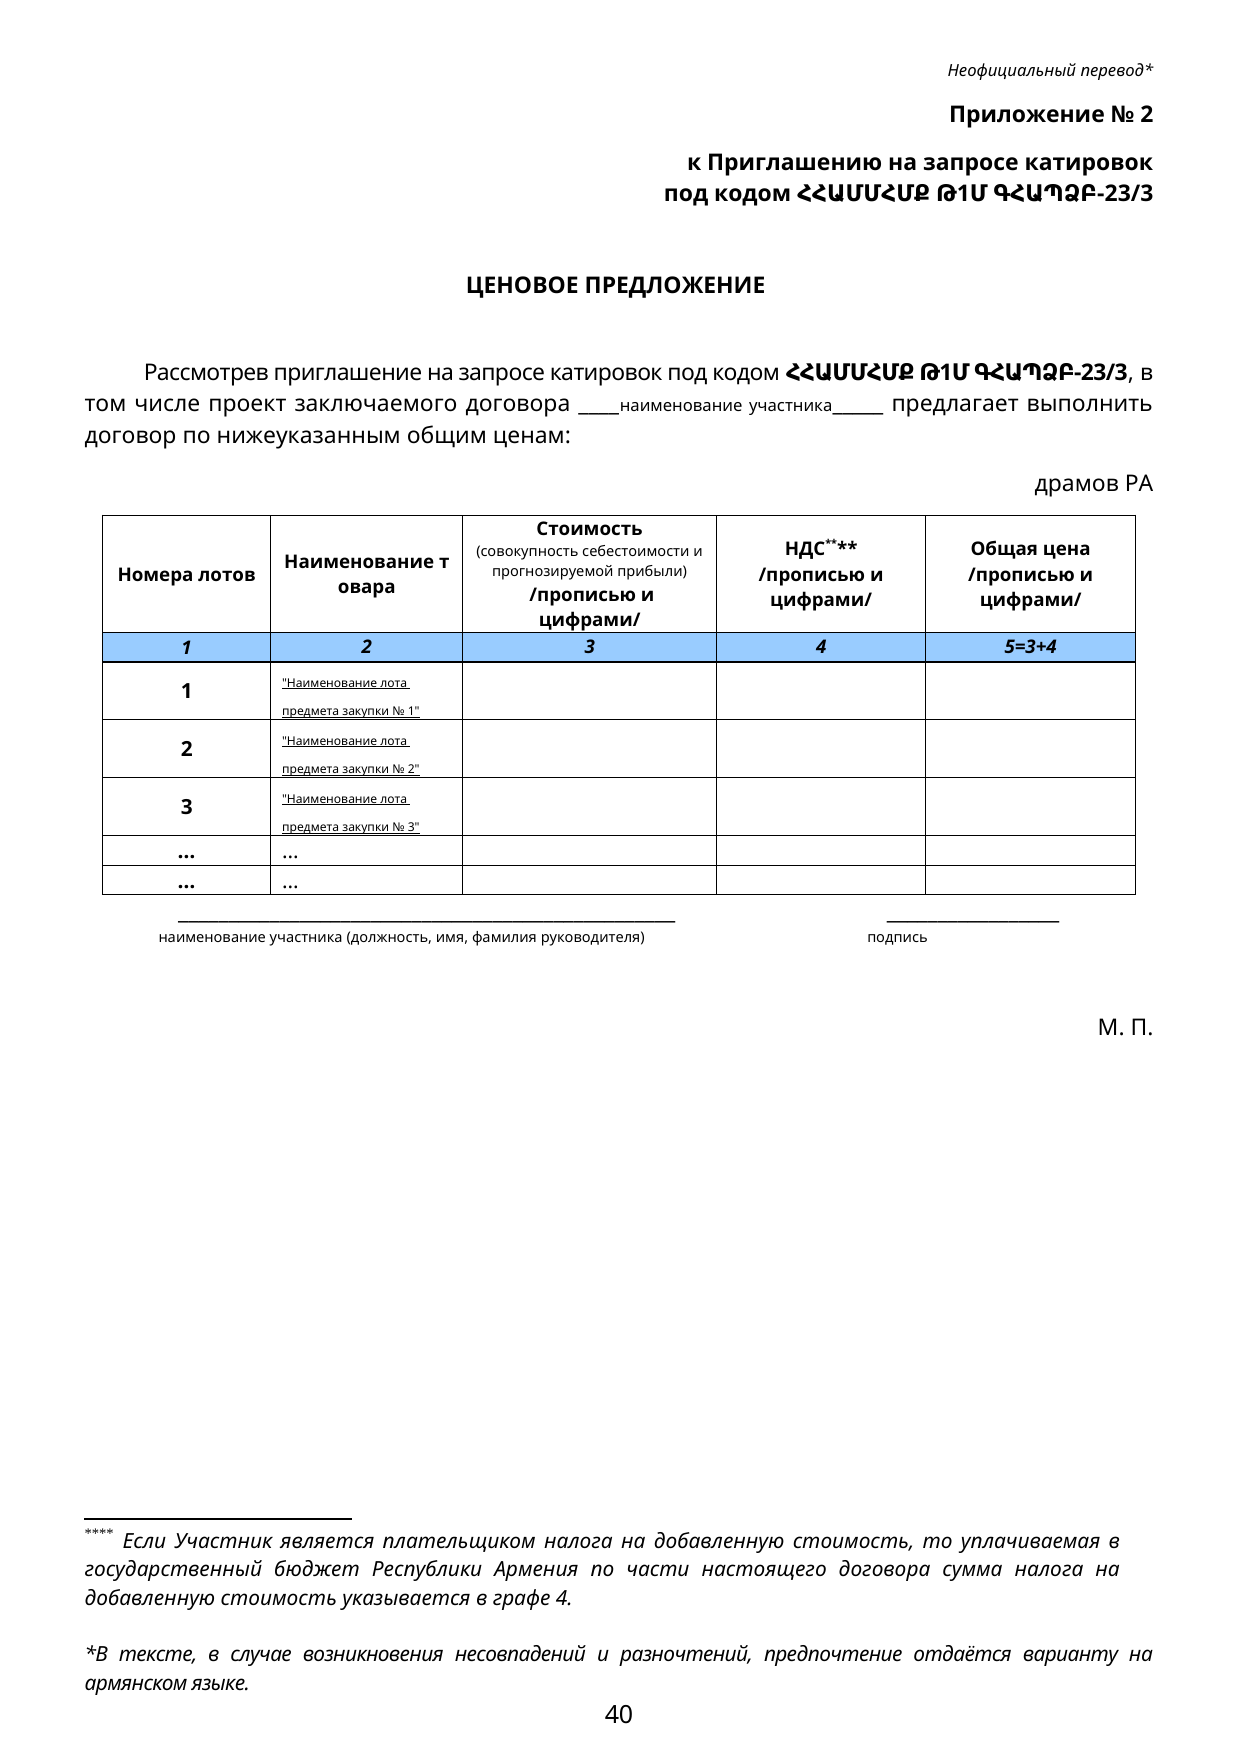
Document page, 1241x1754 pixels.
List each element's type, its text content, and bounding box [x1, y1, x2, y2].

text наименование участника (должность, имя, фамилия руководителя) подпись [158, 926, 1153, 946]
table_cell [717, 720, 925, 777]
text Приложение № 2 [84, 98, 1153, 129]
table_cell [717, 866, 925, 894]
table_cell [926, 720, 1135, 777]
table_cell 3 [103, 778, 270, 835]
table_cell 5=3+4 [926, 633, 1135, 661]
table_cell ... [271, 866, 462, 894]
table_cell … [103, 866, 270, 894]
table_cell [926, 663, 1135, 719]
text к Приглашению на запросе катировок под кодом ՀՀԱՄՄՀՄՔ Թ1Մ ԳՀԱՊՁԲ-23/3 [84, 146, 1153, 208]
table_cell [463, 778, 716, 835]
table_cell [463, 663, 716, 719]
table_cell [926, 778, 1135, 835]
table_cell [717, 836, 925, 865]
table_cell [717, 778, 925, 835]
text драмов РА [84, 467, 1153, 498]
table_header НДС** /прописью и цифрами/ [717, 516, 925, 632]
table_cell 3 [463, 633, 716, 661]
table_cell 2 [103, 720, 270, 777]
table_cell [717, 663, 925, 719]
text ЦЕНОВОЕ ПРЕДЛОЖЕНИЕ [77, 269, 1153, 300]
table_cell 1 [103, 663, 270, 719]
table_header Номера лотов [103, 516, 270, 632]
table_header Стоимость (совокупность себестоимости и прогнозируемой прибыли) /прописью и цифрами/ [463, 516, 716, 632]
table_cell "Наименование лота предмета закупки № 3" [271, 778, 462, 835]
text _________________________________________________ _________________ [84, 895, 1153, 926]
table_cell "Наименование лота предмета закупки № 2" [271, 720, 462, 777]
table_cell 2 [271, 633, 462, 661]
text Рассмотрев приглашение на запросе катировок под кодом ՀՀԱՄՄՀՄՔ Թ1Մ ԳՀԱՊՁԲ-23/3, в том числе проект заключаемого договора ____наименование участника_____ предлагает выполнить договор по нижеуказанным общим ценам: [84, 356, 1153, 450]
table_cell 1 [103, 633, 270, 661]
table_cell [463, 866, 716, 894]
table_cell "Наименование лота предмета закупки № 1" [271, 663, 462, 719]
table_cell 4 [717, 633, 925, 661]
table_cell [926, 836, 1135, 865]
text М. П. [84, 1011, 1153, 1042]
table_cell [463, 836, 716, 865]
table_cell … [103, 836, 270, 865]
table_cell [926, 866, 1135, 894]
table_header Наименование товара [271, 516, 462, 632]
table_cell [463, 720, 716, 777]
table_header Общая цена /прописью и цифрами/ [926, 516, 1135, 632]
table_cell ... [271, 836, 462, 865]
